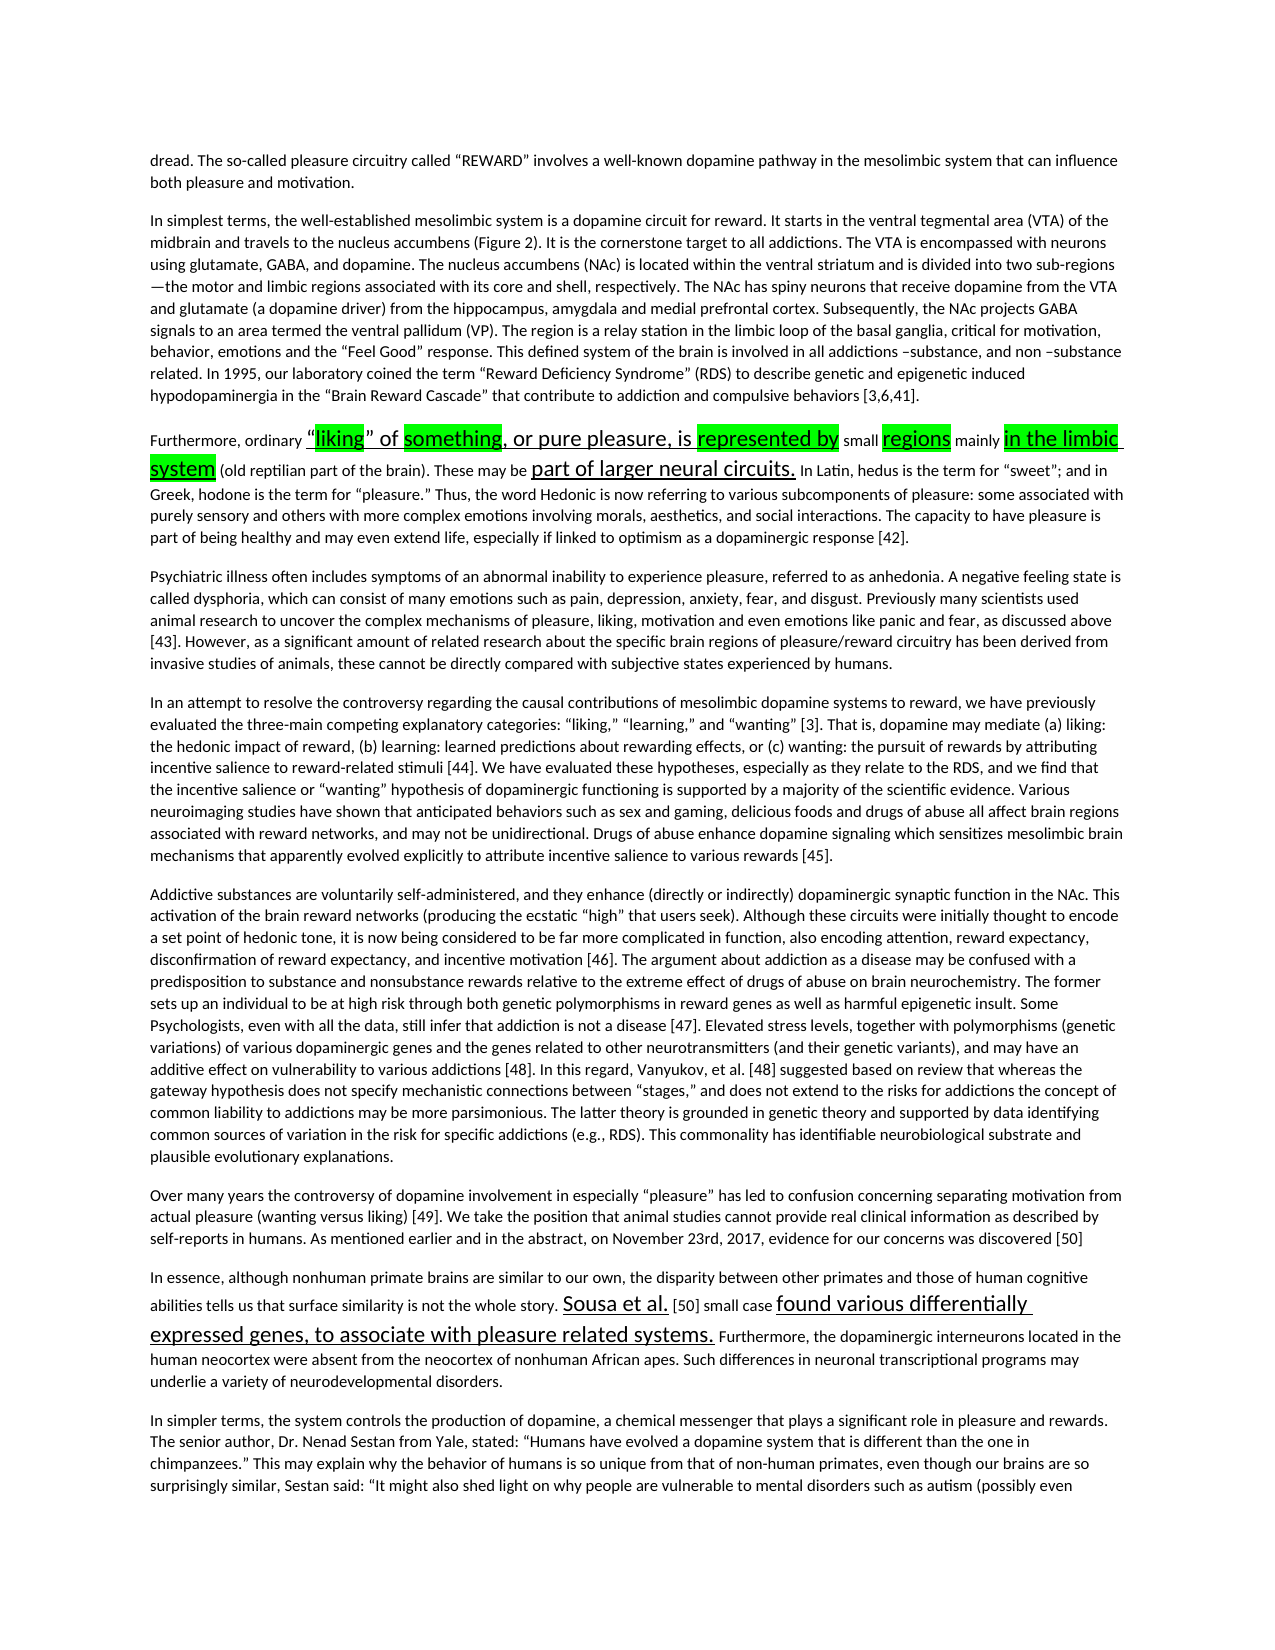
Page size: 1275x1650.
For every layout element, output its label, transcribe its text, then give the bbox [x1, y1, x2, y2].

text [150, 150, 1125, 192]
text Furthermore, ordinary “liking” of something, or pure pleasure, is represented by small regions mainly in the limbic system (old reptilian part of the brain). These may be part of larger neural circuits. In Latin, hedus is the term for “sweet”; and in Greek, hodone is the term for “pleasure.” Thus, the word Hedonic is now referring to various subcomponents of pleasure: some associated with purely sensory and others with more complex emotions involving morals, aesthetics, and social interactions. The capacity to have pleasure is part of being healthy and may even extend life, especially if linked to optimism as a dopaminergic response [42]. [150, 424, 1125, 548]
text In an attempt to resolve the controversy regarding the causal contributions of mesolimbic dopamine systems to reward, we have previously evaluated the three-main competing explanatory categories: “liking,” “learning,” and “wanting” [3]. That is, dopamine may mediate (a) liking: the hedonic impact of reward, (b) learning: learned predictions about rewarding effects, or (c) wanting: the pursuit of rewards by attributing incentive salience to reward-related stimuli [44]. We have evaluated these hypotheses, especially as they relate to the RDS, and we find that the incentive salience or “wanting” hypothesis of dopaminergic functioning is supported by a majority of the scientific evidence. Various neuroimaging studies have shown that anticipated behaviors such as sex and gaming, delicious foods and drugs of abuse all affect brain regions associated with reward networks, and may not be unidirectional. Drugs of abuse enhance dopamine signaling which sensitizes mesolimbic brain mechanisms that apparently evolved explicitly to attribute incentive salience to various rewards [45]. [150, 692, 1125, 866]
text In essence, although nonhuman primate brains are similar to our own, the disparity between other primates and those of human cognitive abilities tells us that surface similarity is not the whole story. Sousa et al. [50] small case found various differentially expressed genes, to associate with pleasure related systems. Furthermore, the dopaminergic interneurons located in the human neocortex were absent from the neocortex of nonhuman African apes. Such differences in neuronal transcriptional programs may underlie a variety of neurodevelopmental disorders. [150, 1267, 1125, 1392]
text In simplest terms, the well-established mesolimbic system is a dopamine circuit for reward. It starts in the ventral tegmental area (VTA) of the midbrain and travels to the nucleus accumbens (Figure 2). It is the cornerstone target to all addictions. The VTA is encompassed with neurons using glutamate, GABA, and dopamine. The nucleus accumbens (NAc) is located within the ventral striatum and is divided into two sub-regions—the motor and limbic regions associated with its core and shell, respectively. The NAc has spiny neurons that receive dopamine from the VTA and glutamate (a dopamine driver) from the hippocampus, amygdala and medial prefrontal cortex. Subsequently, the NAc projects GABA signals to an area termed the ventral pallidum (VP). The region is a relay station in the limbic loop of the basal ganglia, critical for motivation, behavior, emotions and the “Feel Good” response. This defined system of the brain is involved in all addictions –substance, and non –substance related. In 1995, our laboratory coined the term “Reward Deficiency Syndrome” (RDS) to describe genetic and epigenetic induced hypodopaminergia in the “Brain Reward Cascade” that contribute to addiction and compulsive behaviors [3,6,41]. [150, 210, 1125, 406]
text Addictive substances are voluntarily self-administered, and they enhance (directly or indirectly) dopaminergic synaptic function in the NAc. This activation of the brain reward networks (producing the ecstatic “high” that users seek). Although these circuits were initially thought to encode a set point of hedonic tone, it is now being considered to be far more complicated in function, also encoding attention, reward expectancy, disconfirmation of reward expectancy, and incentive motivation [46]. The argument about addiction as a disease may be confused with a predisposition to substance and nonsubstance rewards relative to the extreme effect of drugs of abuse on brain neurochemistry. The former sets up an individual to be at high risk through both genetic polymorphisms in reward genes as well as harmful epigenetic insult. Some Psychologists, even with all the data, still infer that addiction is not a disease [47]. Elevated stress levels, together with polymorphisms (genetic variations) of various dopaminergic genes and the genes related to other neurotransmitters (and their genetic variants), and may have an additive effect on vulnerability to various addictions [48]. In this regard, Vanyukov, et al. [48] suggested based on review that whereas the gateway hypothesis does not specify mechanistic connections between “stages,” and does not extend to the risks for addictions the concept of common liability to addictions may be more parsimonious. The latter theory is grounded in genetic theory and supported by data identifying common sources of variation in the risk for specific addictions (e.g., RDS). This commonality has identifiable neurobiological substrate and plausible evolutionary explanations. [150, 884, 1125, 1167]
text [150, 1410, 1125, 1496]
text Psychiatric illness often includes symptoms of an abnormal inability to experience pleasure, referred to as anhedonia. A negative feeling state is called dysphoria, which can consist of many emotions such as pain, depression, anxiety, fear, and disgust. Previously many scientists used animal research to uncover the complex mechanisms of pleasure, liking, motivation and even emotions like panic and fear, as discussed above [43]. However, as a significant amount of related research about the specific brain regions of pleasure/reward circuitry has been derived from invasive studies of animals, these cannot be directly compared with subjective states experienced by humans. [150, 566, 1125, 674]
text Over many years the controversy of dopamine involvement in especially “pleasure” has led to confusion concerning separating motivation from actual pleasure (wanting versus liking) [49]. We take the position that animal studies cannot provide real clinical information as described by self-reports in humans. As mentioned earlier and in the abstract, on November 23rd, 2017, evidence for our concerns was discovered [50] [150, 1185, 1125, 1249]
